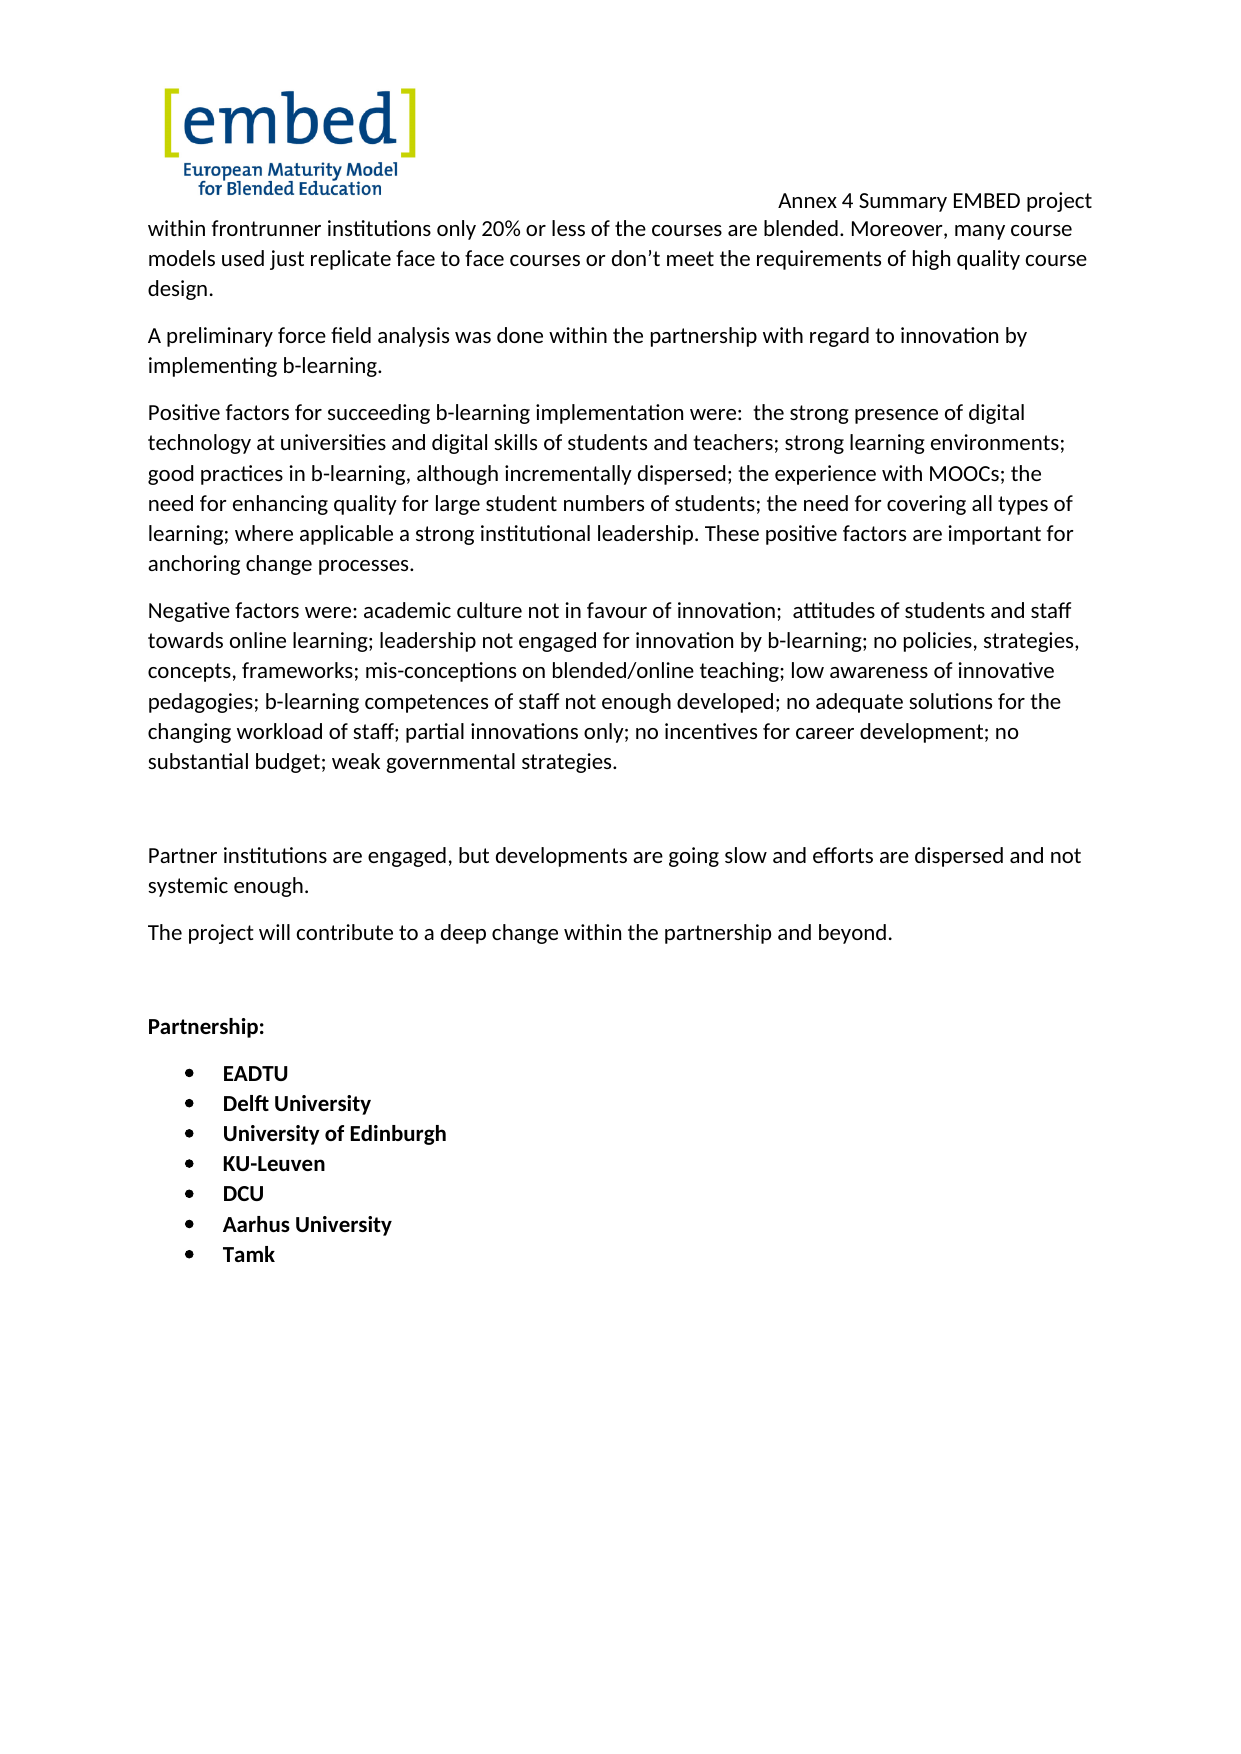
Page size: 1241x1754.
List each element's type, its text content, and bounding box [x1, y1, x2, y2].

text The project will contribute to a deep change within the partnership and beyond. [148, 918, 1093, 946]
list KU-Leuven [185, 1149, 1093, 1177]
text Positive factors for succeeding b-learning implementation were: the strong presence of digital technology at universities and digital skills of students and teachers; strong learning environments; good practices in b-learning, although incrementally dispersed; the experience with MOOCs; the need for enhancing quality for large student numbers of students; the need for covering all types of learning; where applicable a strong institutional leadership. These positive factors are important for anchoring change processes. [148, 398, 1093, 577]
list Aarhus University [185, 1210, 1093, 1238]
text A preliminary force field analysis was done within the partnership with regard to innovation by implementing b-learning. [148, 321, 1093, 379]
list Tamk [185, 1240, 1093, 1268]
picture [147, 73, 431, 209]
list DCU [185, 1179, 1093, 1207]
list University of Edinburgh [185, 1119, 1093, 1147]
text Partnership: [148, 1012, 1093, 1040]
text Partner institutions are engaged, but developments are going slow and efforts are dispersed and not systemic enough. [148, 841, 1093, 899]
list EADTU [185, 1059, 1093, 1087]
text Negative factors were: academic culture not in favour of innovation; attitudes of students and staff towards online learning; leadership not engaged for innovation by b-learning; no policies, strategies, concepts, frameworks; mis-conceptions on blended/online teaching; low awareness of innovative pedagogies; b-learning competences of staff not enough developed; no adequate solutions for the changing workload of staff; partial innovations only; no incentives for career development; no substantial budget; weak governmental strategies. [148, 596, 1093, 775]
list Delft University [185, 1089, 1093, 1117]
text within frontrunner institutions only 20% or less of the courses are blended. Moreover, many course models used just replicate face to face courses or don’t meet the requirements of high quality course design. [148, 214, 1093, 302]
